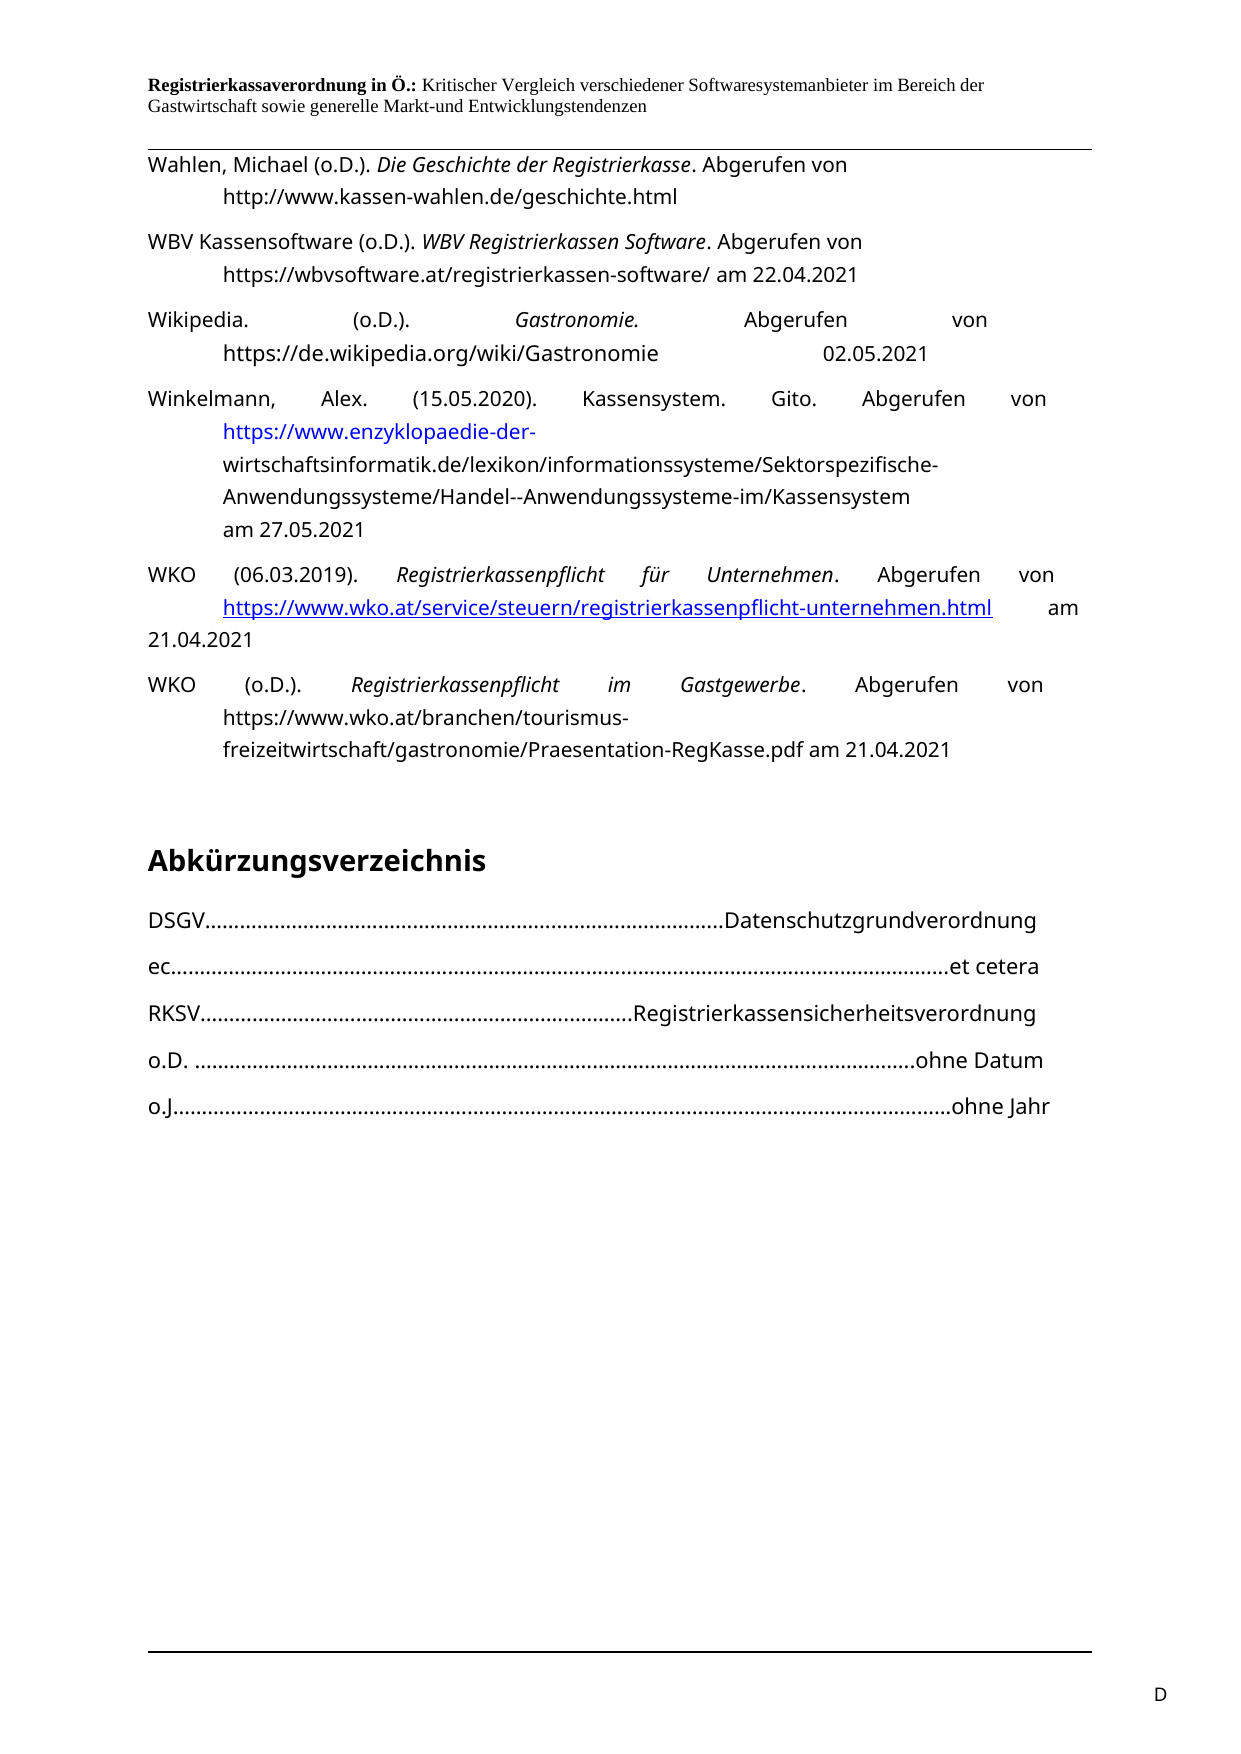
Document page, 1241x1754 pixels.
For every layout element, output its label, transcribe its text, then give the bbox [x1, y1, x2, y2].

text WBV Kassensoftware (o.D.). WBV Registrierkassen Software. Abgerufen von https://wbvsoftware.at/registrierkassen-software/ am 22.04.2021 [148, 227, 1092, 288]
text DSGV……………………………………………………………………………...Datenschutzgrundverordnung [148, 904, 1092, 934]
text o.J………………………………………………………………………………………………………………………ohne Jahr [148, 1091, 1092, 1121]
text Wikipedia. (o.D.). Gastronomie. Abgerufen von https://de.wikipedia.org/wiki/Gastronomie 02.05.2021 [148, 305, 1092, 368]
text ec……………………………………………………………………………………………………..……………….et cetera [148, 951, 1092, 981]
text WKO (o.D.). Registrierkassenpflicht im Gastgewerbe. Abgerufen von https://www.wko.at/branchen/tourismus- freizeitwirtschaft/gastronomie/Praesentation-RegKasse.pdf am 21.04.2021 [148, 670, 1092, 764]
text Wahlen, Michael (o.D.). Die Geschichte der Registrierkasse. Abgerufen von http://www.kassen-wahlen.de/geschichte.html [148, 150, 1092, 211]
subtitle Abkürzungsverzeichnis [148, 840, 1092, 879]
text Winkelmann, Alex. (15.05.2020). Kassensystem. Gito. Abgerufen von https://www.enzyklopaedie-der- wirtschaftsinformatik.de/lexikon/informationssysteme/Sektorspezifische- Anwendungssysteme/Handel--Anwendungssysteme-im/Kassensystem am 27.05.2021 [148, 384, 1092, 543]
text o.D. ……………………………………………………………………………………………………………..ohne Datum [148, 1044, 1092, 1074]
text RKSV………………………………………………………..……….Registrierkassensicherheitsverordnung [148, 998, 1092, 1028]
text WKO (06.03.2019). Registrierkassenpflicht für Unternehmen. Abgerufen von https://www.wko.at/service/steuern/registrierkassenpflicht-unternehmen.html am 21.04.2021 [148, 560, 1092, 654]
